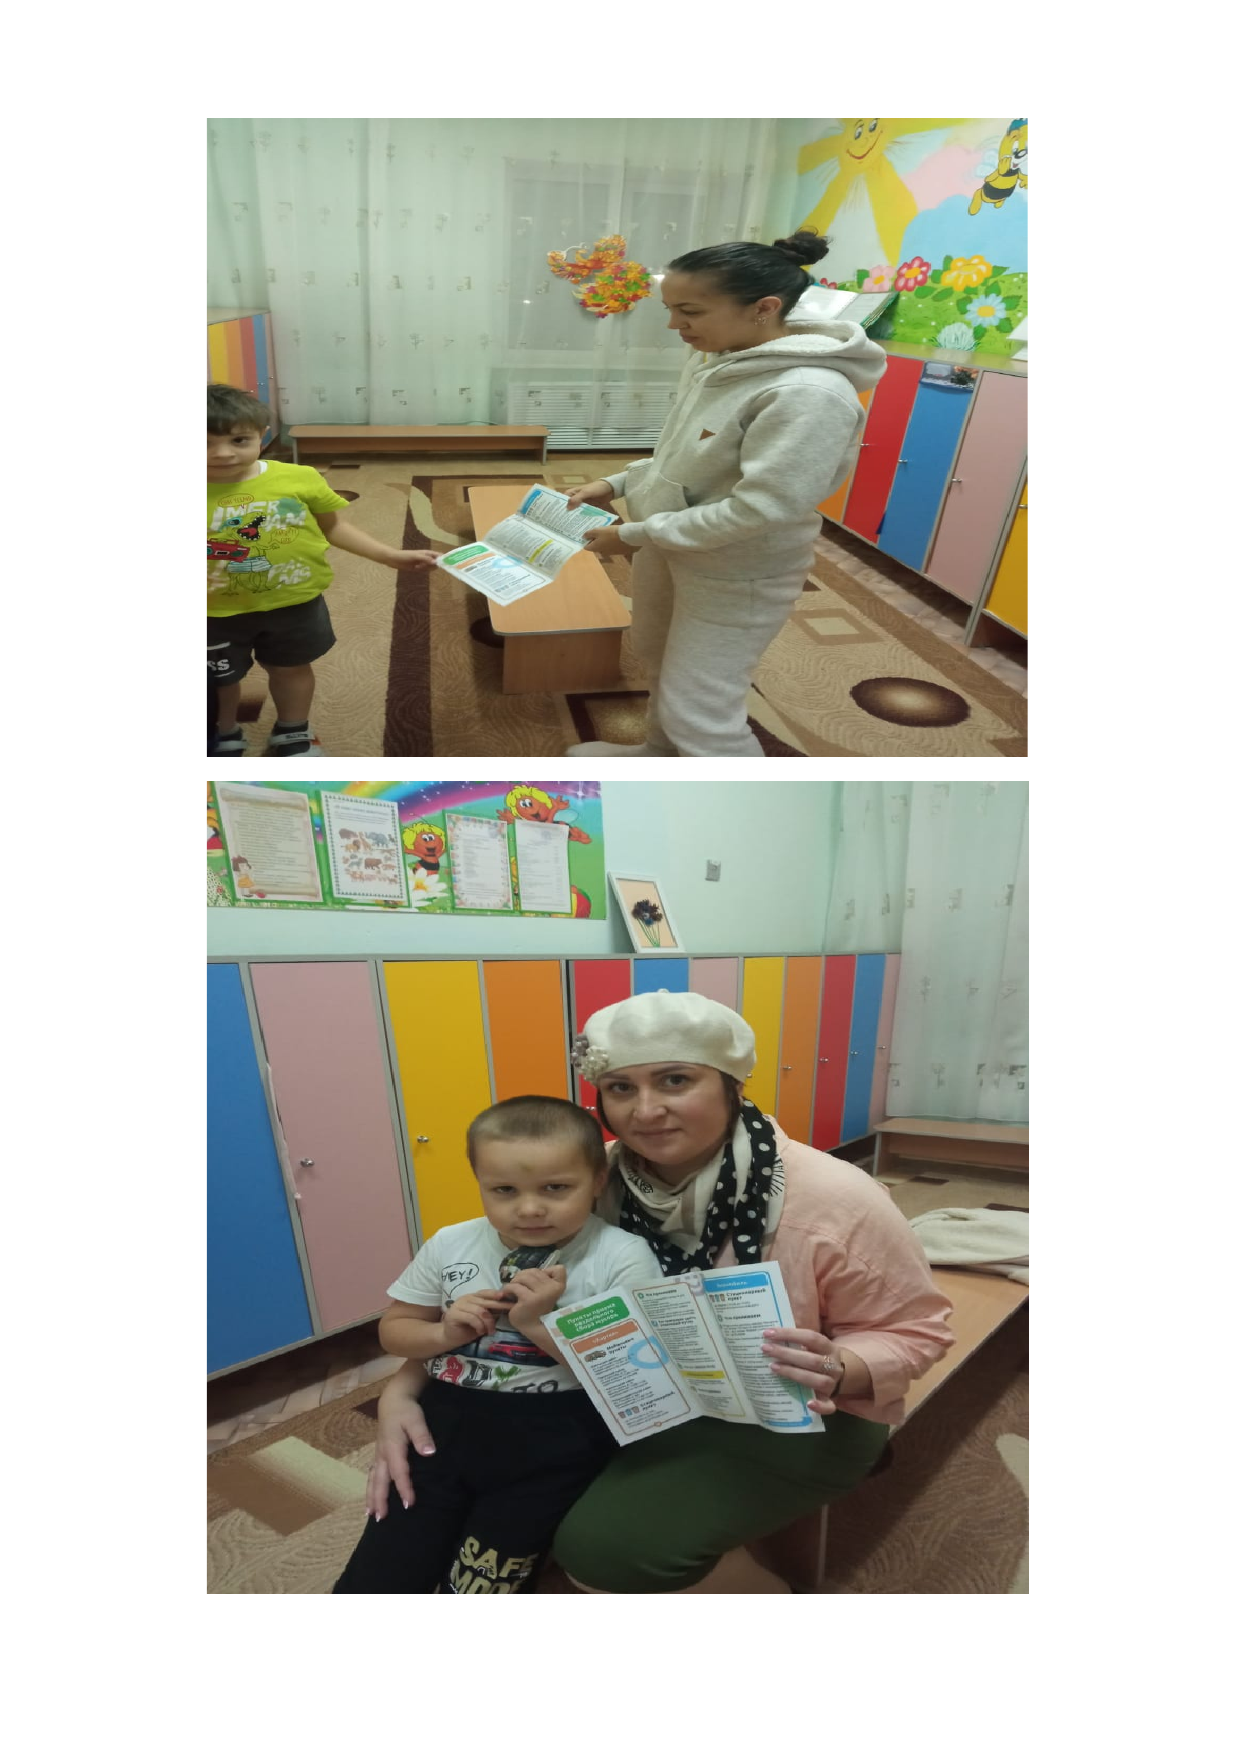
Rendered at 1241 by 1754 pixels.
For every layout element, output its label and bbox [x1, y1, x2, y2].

picture [206, 118, 1028, 757]
picture [206, 781, 1029, 1594]
